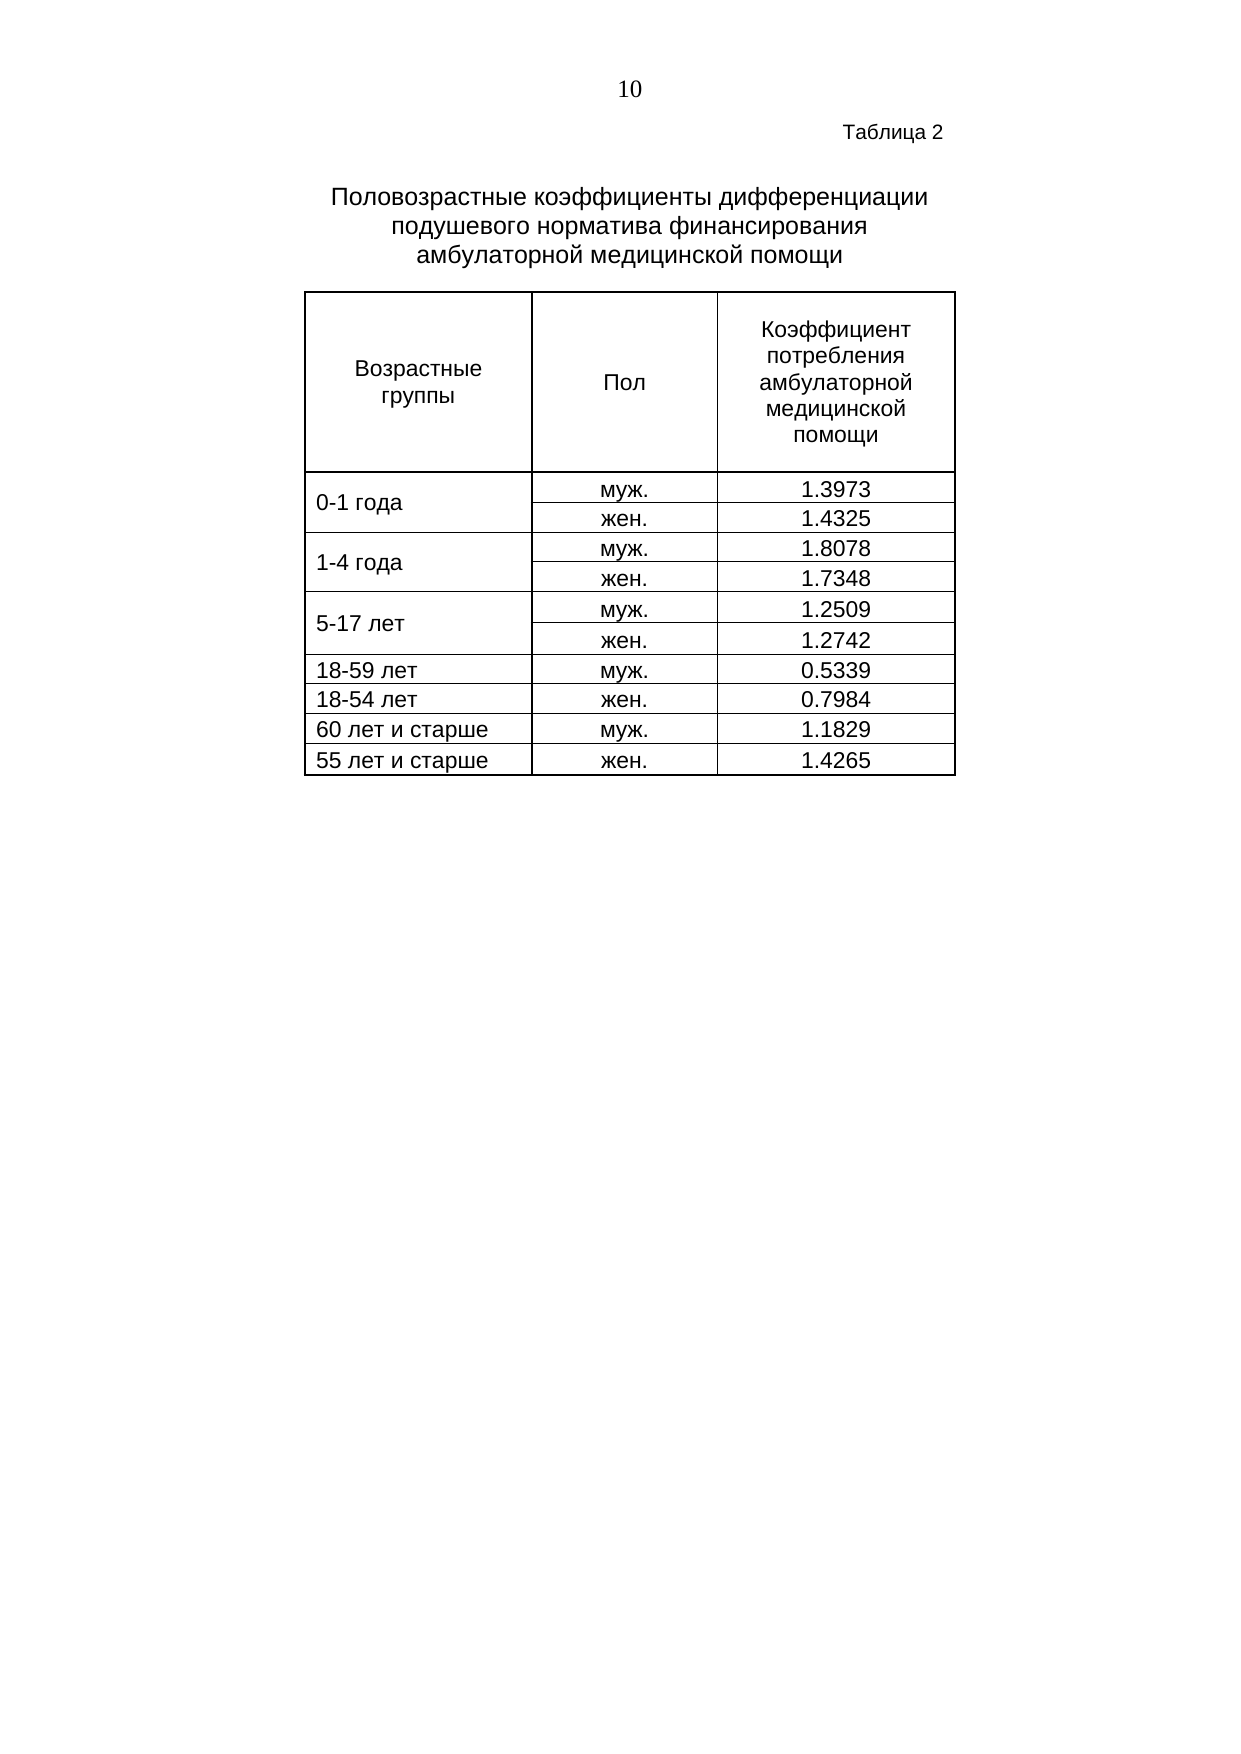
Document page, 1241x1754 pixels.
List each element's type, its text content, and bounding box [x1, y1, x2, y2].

table_cell жен. [533, 562, 717, 591]
table_cell Коэффициент потребления амбулаторной медицинской помощи [718, 293, 954, 471]
table_header Таблица 2 [305, 104, 954, 160]
table_cell 60 лет и старше [306, 714, 531, 742]
table_cell 1.1829 [718, 714, 954, 742]
table_cell 1.4265 [718, 744, 954, 774]
table_cell муж. [533, 533, 717, 561]
table_cell 55 лет и старше [306, 744, 531, 774]
table_cell муж. [533, 592, 717, 622]
table_cell Возрастные группы [306, 293, 531, 471]
table_cell Половозрастные коэффициенты дифференциации подушевого норматива финансирования амбулаторной медицинской помощи [305, 160, 954, 291]
table_cell 1.2742 [718, 623, 954, 653]
table_cell 18-59 лет [306, 655, 531, 683]
table_cell 1-4 года [306, 533, 531, 591]
table_cell 18-54 лет [306, 684, 531, 713]
table_cell 0.7984 [718, 684, 954, 713]
table_cell муж. [533, 655, 717, 683]
table_cell 5-17 лет [306, 592, 531, 653]
table_cell жен. [533, 744, 717, 774]
table_cell жен. [533, 684, 717, 713]
table_cell 1.4325 [718, 503, 954, 532]
table_cell 1.8078 [718, 533, 954, 561]
table_cell 1.3973 [718, 473, 954, 502]
table_cell муж. [533, 473, 717, 502]
table_cell жен. [533, 503, 717, 532]
table_cell 1.7348 [718, 562, 954, 591]
table_cell Пол [533, 293, 717, 471]
table_cell 0-1 года [306, 473, 531, 532]
table_cell 1.2509 [718, 592, 954, 622]
table_cell жен. [533, 623, 717, 653]
table_cell муж. [533, 714, 717, 742]
table_cell 0.5339 [718, 655, 954, 683]
